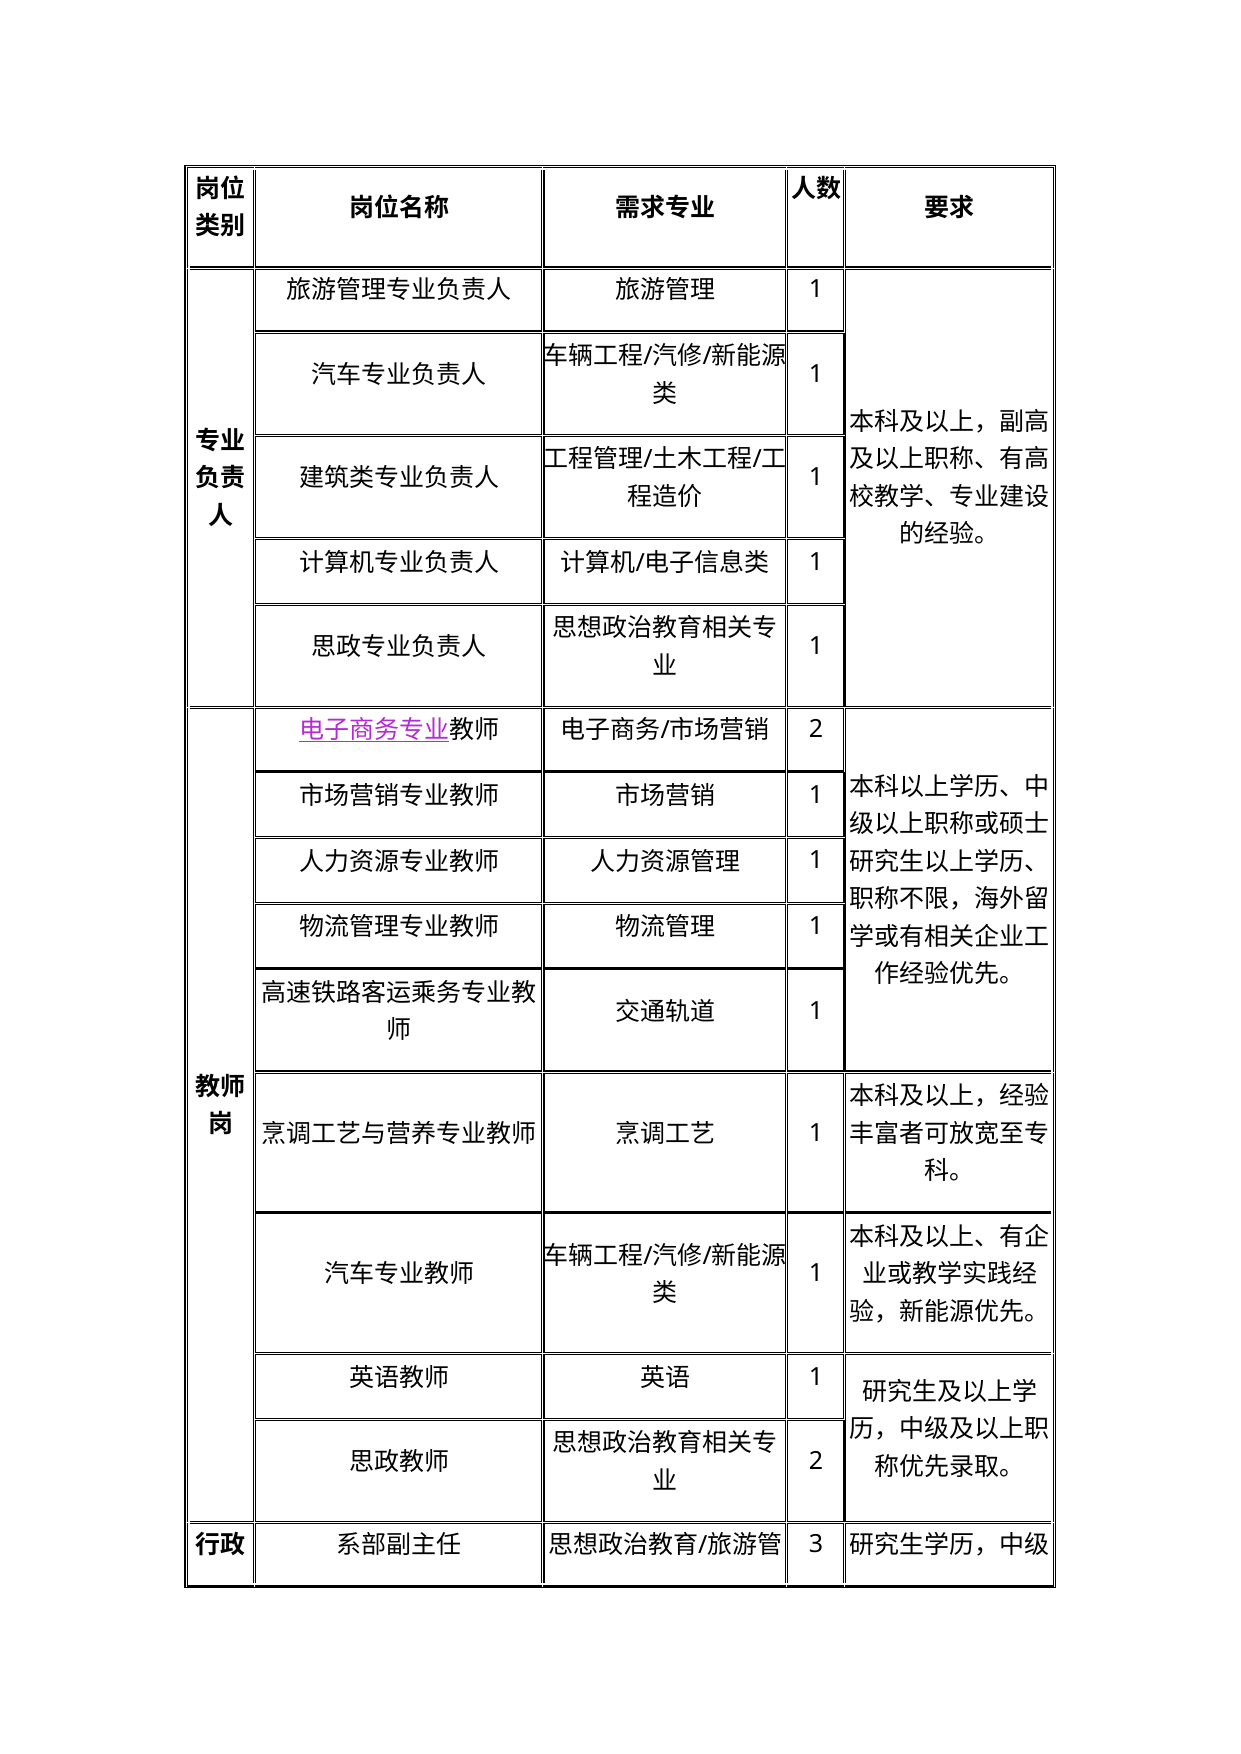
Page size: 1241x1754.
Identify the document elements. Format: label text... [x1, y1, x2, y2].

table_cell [845, 1521, 1054, 1585]
table_cell 市场营销专业教师 [256, 773, 541, 836]
table_cell 1 [788, 606, 843, 706]
table_cell 专业负责人 [188, 266, 253, 706]
table_cell 1 [788, 334, 843, 433]
table_cell 建筑类专业负责人 [256, 437, 541, 537]
table_cell 计算机专业负责人 [256, 540, 541, 602]
table_cell 思想政治教育相关专业 [545, 606, 785, 706]
table_cell 人力资源专业教师 [256, 839, 541, 901]
table_cell 系部副主任 [255, 1521, 543, 1585]
table_cell 1 [788, 1214, 843, 1352]
table_cell 思想政治教育/旅游管理/英语/计算机等 [543, 1524, 787, 1585]
table_header 岗位名称 [255, 166, 543, 266]
table_cell 2 [788, 1421, 843, 1521]
table_cell 汽车专业教师 [256, 1214, 541, 1352]
table_cell 英语 [545, 1355, 785, 1417]
table_cell 教师岗 [186, 706, 255, 1521]
table_cell 车辆工程/汽修/新能源类 [545, 1214, 785, 1352]
table_cell 1 [788, 970, 843, 1070]
table_cell 1 [788, 1074, 843, 1211]
table_cell 本科及以上、有企业或教学实践经验，新能源优先。 [846, 1211, 1053, 1352]
table_cell 工程管理/土木工程/工程造价 [545, 437, 785, 537]
table_cell 1 [788, 839, 843, 901]
table_cell 2 [788, 709, 843, 770]
table_cell 思政教师 [256, 1421, 541, 1521]
table_cell 本科以上学历、中级以上职称或硕士研究生以上学历、职称不限，海外留学或有相关企业工作经验优先。 [845, 706, 1054, 1070]
table_cell 汽车专业负责人 [256, 334, 541, 433]
table_header 人数 [787, 168, 844, 266]
table_cell 1 [788, 540, 843, 602]
table_cell 高速铁路客运乘务专业教师 [256, 970, 541, 1070]
table_header 岗位类别 [188, 168, 255, 266]
table_cell 3 [787, 1524, 844, 1585]
table_header 要求 [845, 168, 1053, 266]
table_cell 烹调工艺与营养专业教师 [256, 1074, 541, 1211]
table_cell 交通轨道 [545, 970, 785, 1070]
table_cell 1 [788, 1355, 843, 1417]
table_cell 市场营销 [545, 773, 785, 836]
table_cell 思想政治教育相关专业 [545, 1421, 785, 1521]
table_cell 计算机/电子信息类 [545, 540, 785, 602]
table_cell 人力资源管理 [545, 839, 785, 901]
table_cell 烹调工艺 [545, 1074, 785, 1211]
table_cell 本科及以上，经验丰富者可放宽至专科。 [846, 1070, 1053, 1211]
table_cell 1 [788, 905, 843, 967]
table_header 需求专业 [543, 168, 787, 266]
table_cell 英语教师 [256, 1355, 541, 1417]
table_cell 电子商务专业教师 [256, 709, 541, 770]
table_cell 行政岗 [186, 1521, 255, 1585]
table_cell 1 [788, 270, 843, 330]
table_cell 物流管理 [545, 905, 785, 967]
table_cell 思政专业负责人 [256, 606, 541, 706]
table_cell 车辆工程/汽修/新能源类 [545, 334, 785, 433]
table_cell 旅游管理 [545, 270, 785, 330]
table_cell 研究生及以上学历，中级及以上职称优先录取。 [845, 1352, 1054, 1521]
table_cell 电子商务/市场营销 [545, 709, 785, 770]
table_cell 1 [788, 437, 843, 537]
table_cell 旅游管理专业负责人 [256, 270, 541, 330]
table_cell 1 [788, 773, 843, 836]
table_cell 本科及以上，副高及以上职称、有高校教学、专业建设的经验。 [846, 266, 1053, 706]
table_cell 物流管理专业教师 [256, 905, 541, 967]
